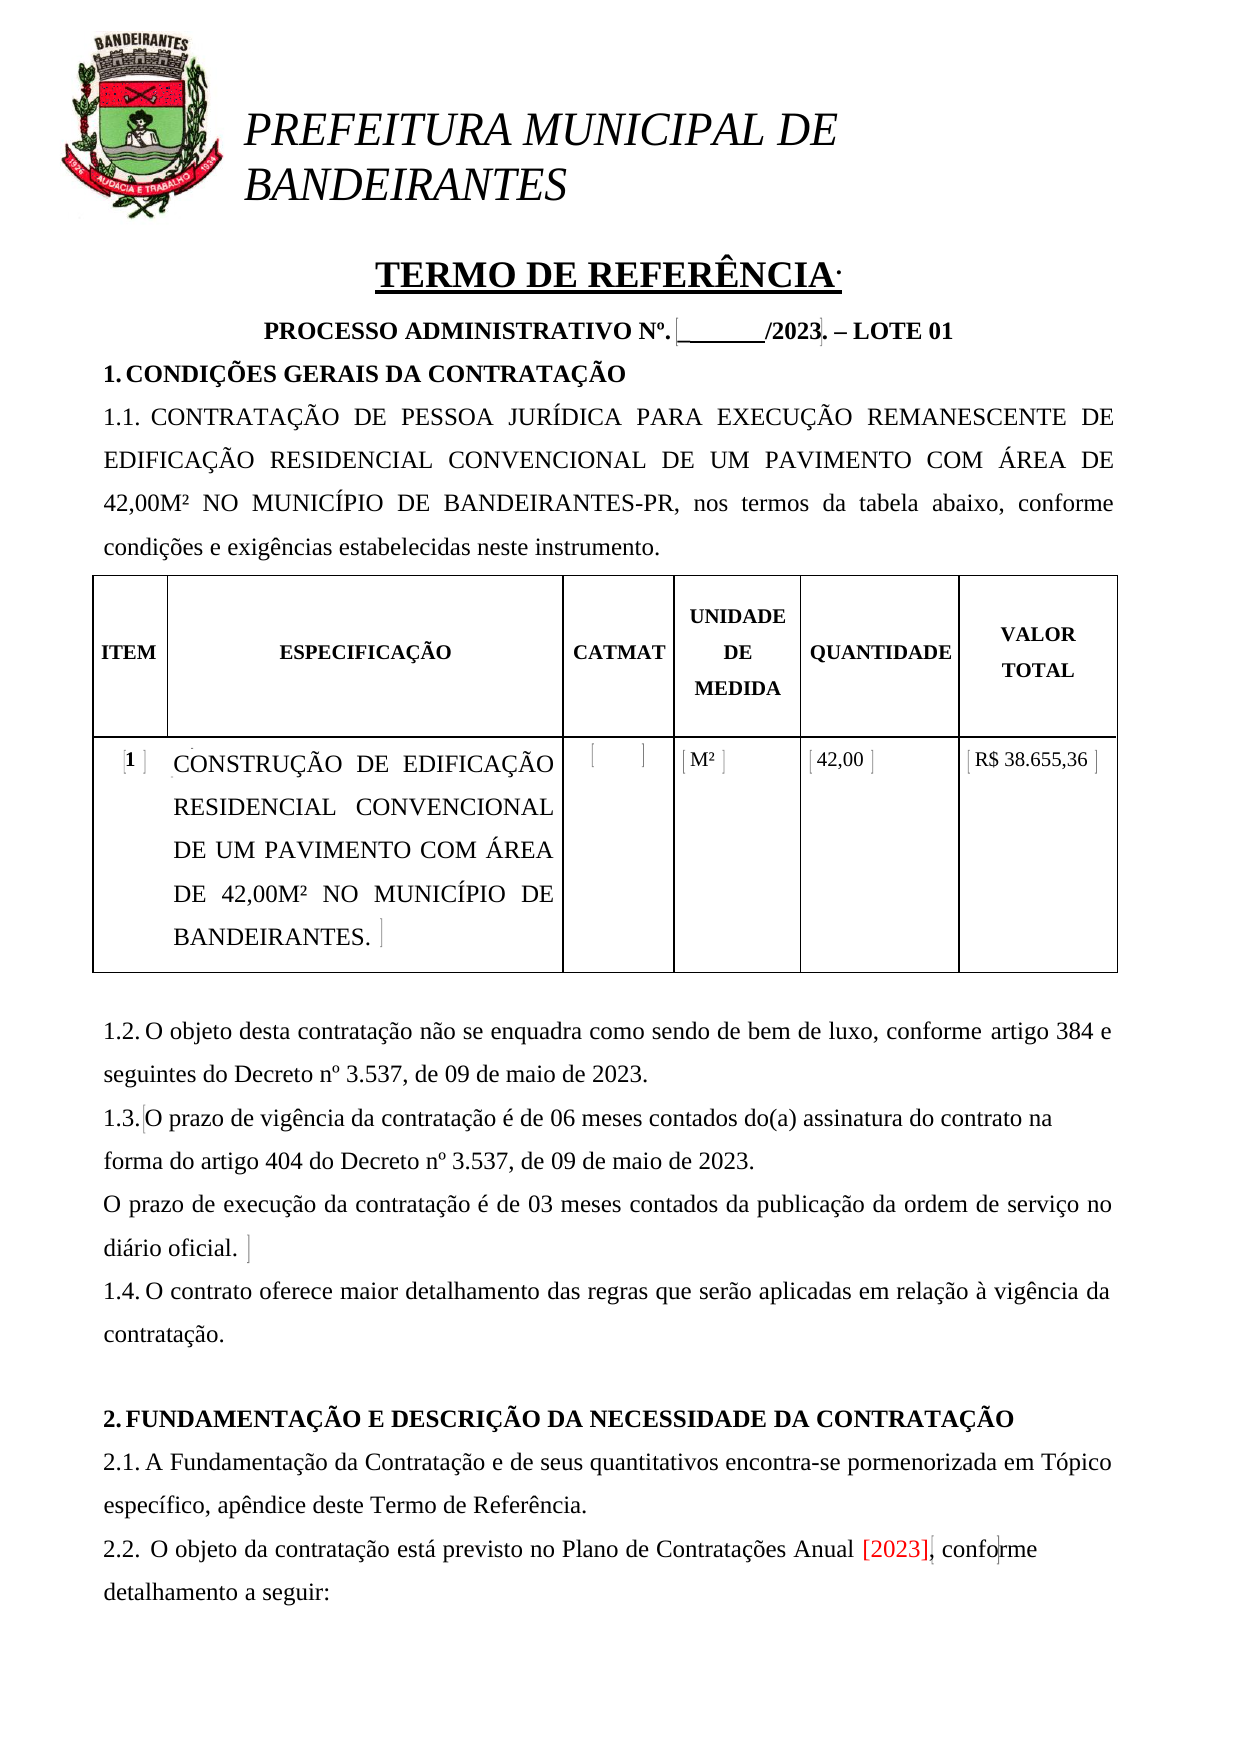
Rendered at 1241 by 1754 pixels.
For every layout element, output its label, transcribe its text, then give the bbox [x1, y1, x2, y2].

list O objeto desta contratação não se enquadra como sendo de bem de luxo, conforme artigo 384 e seguintes do Decreto nº 3.537, de 09 de maio de 2023. [103, 1016, 1114, 1088]
list O objeto da contratação está previsto no Plano de Contratações Anual [2023], conforme detalhamento a seguir: [103, 1534, 1115, 1606]
table_header UNIDADE DE MEDIDA [675, 576, 800, 736]
picture [59, 31, 225, 225]
table_cell 42,00 [801, 738, 958, 972]
list CONDIÇÕES GERAIS DA CONTRATAÇÃO [103, 359, 1130, 388]
table_header VALOR TOTAL [960, 576, 1117, 736]
list O contrato oferece maior detalhamento das regras que serão aplicadas em relação à vigência da contratação. [103, 1276, 1113, 1348]
table_cell M² [675, 738, 800, 972]
table_cell CONSTRUÇÃO DE EDIFICAÇÃO RESIDENCIAL CONVENCIONAL DE UM PAVIMENTO COM ÁREA DE 42,00M² NO MUNICÍPIO DE BANDEIRANTES. [168, 738, 562, 972]
table_cell [564, 738, 673, 972]
table_header CATMAT [564, 576, 673, 736]
table_header ESPECIFICAÇÃO [168, 576, 562, 736]
table_header ITEM [94, 576, 167, 736]
table_header QUANTIDADE [801, 576, 958, 736]
text TERMO DE REFERÊNCIA. [373, 251, 844, 295]
subtitle FUNDAMENTAÇÃO E DESCRIÇÃO DA NECESSIDADE DA CONTRATAÇÃO [103, 1404, 1130, 1433]
table_cell R$ 38.655,36 [960, 736, 1117, 972]
text O prazo de execução da contratação é de 03 meses contados da publicação da ordem de serviço no diário oficial. [103, 1189, 1130, 1262]
list A Fundamentação da Contratação e de seus quantitativos encontra-se pormenorizada em Tópico específico, apêndice deste Termo de Referência. [103, 1447, 1114, 1519]
subtitle PROCESSO ADMINISTRATIVO Nº. _ /2023. – LOTE 01 [263, 316, 1130, 345]
list O prazo de vigência da contratação é de 06 meses contados do(a) assinatura do contrato na forma do artigo 404 do Decreto nº 3.537, de 09 de maio de 2023. [103, 1103, 1114, 1175]
list CONTRATAÇÃO DE PESSOA JURÍDICA PARA EXECUÇÃO REMANESCENTE DE EDIFICAÇÃO RESIDENCIAL CONVENCIONAL DE UM PAVIMENTO COM ÁREA DE 42,00M² NO MUNICÍPIO DE BANDEIRANTES-PR, nos termos da tabela abaixo, conforme condições e exigências estabelecidas neste instrumento. [103, 402, 1114, 560]
table_cell 1 [94, 738, 167, 972]
